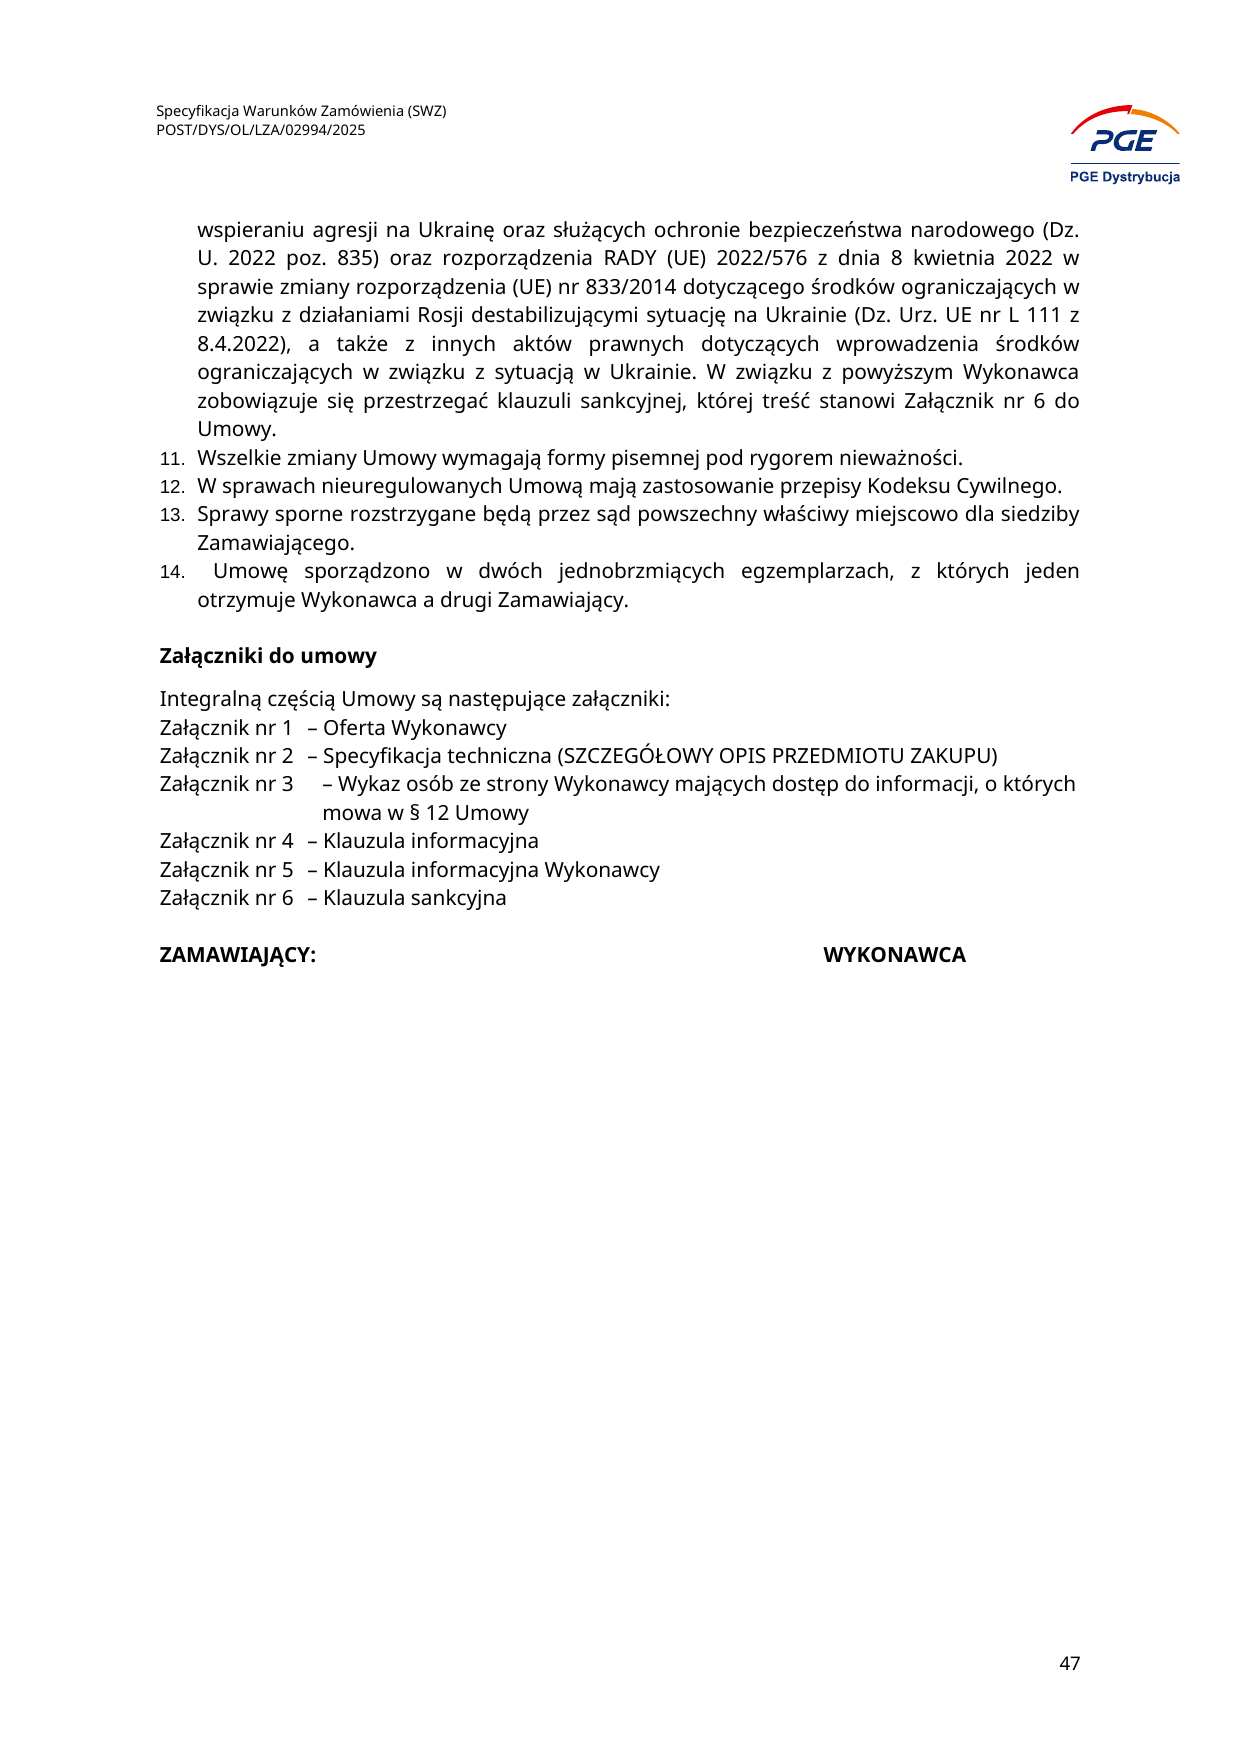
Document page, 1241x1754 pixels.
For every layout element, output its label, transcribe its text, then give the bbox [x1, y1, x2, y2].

text Integralną częścią Umowy są następujące załączniki: [159, 684, 1081, 713]
list Umowę sporządzono w dwóch jednobrzmiących egzemplarzach, z których jeden otrzymuje Wykonawca a drugi Zamawiający. [159, 556, 1081, 613]
text ZAMAWIAJĄCY: WYKONAWCA [159, 940, 1081, 969]
text Załącznik nr 5 – Klauzula informacyjna Wykonawcy [159, 855, 1081, 883]
list Sprawy sporne rozstrzygane będą przez sąd powszechny właściwy miejscowo dla siedziby Zamawiającego. [159, 499, 1081, 556]
text Załącznik nr 3 – Wykaz osób ze strony Wykonawcy mających dostęp do informacji, o których mowa w § 12 Umowy [159, 769, 1081, 826]
text Załącznik nr 2 – Specyfikacja techniczna (SZCZEGÓŁOWY OPIS PRZEDMIOTU ZAKUPU) [159, 741, 1081, 769]
list W sprawach nieuregulowanych Umową mają zastosowanie przepisy Kodeksu Cywilnego. [159, 471, 1081, 499]
list Wszelkie zmiany Umowy wymagają formy pisemnej pod rygorem nieważności. [159, 443, 1081, 471]
text Załącznik nr 1 – Oferta Wykonawcy [159, 713, 1081, 741]
text Załącznik nr 6 – Klauzula sankcyjna [159, 883, 1081, 912]
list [159, 215, 1081, 443]
text Załącznik nr 4 – Klauzula informacyjna [159, 826, 1081, 855]
text Załączniki do umowy [159, 642, 1081, 670]
